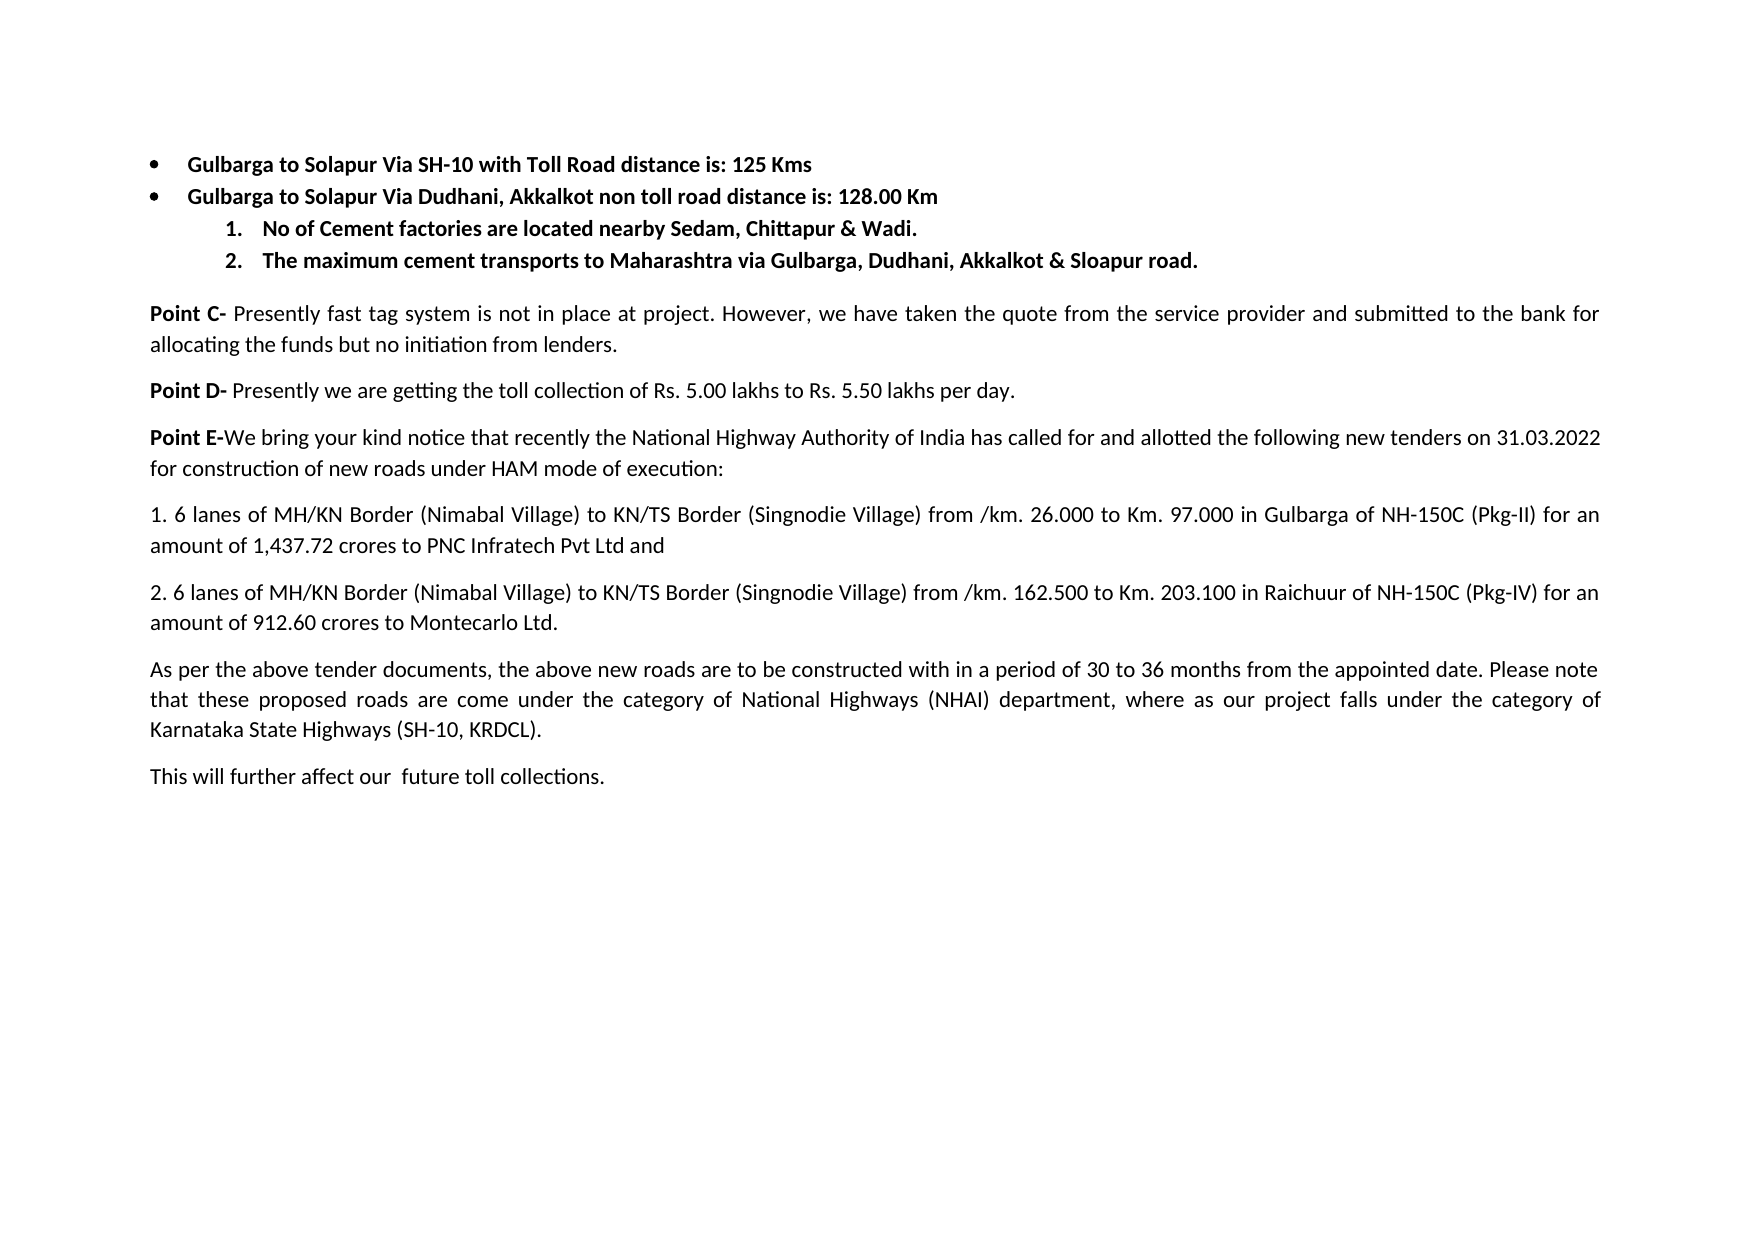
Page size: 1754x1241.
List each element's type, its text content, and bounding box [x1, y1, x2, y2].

text 1. 6 lanes of MH/KN Border (Nimabal Village) to KN/TS Border (Singnodie Village) from /km. 26.000 to Km. 97.000 in Gulbarga of NH-150C (Pkg-II) for an amount of 1,437.72 crores to PNC Infratech Pvt Ltd and [150, 501, 1604, 559]
text This will further affect our future toll collections. [150, 762, 1604, 790]
text Point C- Presently fast tag system is not in place at project. However, we have taken the quote from the service provider and submitted to the bank for allocating the funds but no initiation from lenders. [150, 299, 1604, 358]
list Gulbarga to Solapur Via Dudhani, Akkalkot non toll road distance is: 128.00 Km [150, 182, 1604, 210]
text 2. 6 lanes of MH/KN Border (Nimabal Village) to KN/TS Border (Singnodie Village) from /km. 162.500 to Km. 203.100 in Raichuur of NH-150C (Pkg-IV) for an amount of 912.60 crores to Montecarlo Ltd. [150, 578, 1604, 636]
text Point D- Presently we are getting the toll collection of Rs. 5.00 lakhs to Rs. 5.50 lakhs per day. [150, 377, 1604, 405]
list The maximum cement transports to Maharashtra via Gulbarga, Dudhani, Akkalkot & Sloapur road. [225, 247, 1604, 274]
text Point E-We bring your kind notice that recently the National Highway Authority of India has called for and allotted the following new tenders on 31.03.2022 for construction of new roads under HAM mode of execution: [150, 423, 1604, 482]
text As per the above tender documents, the above new roads are to be constructed with in a period of 30 to 36 months from the appointed date. Please note that these proposed roads are come under the category of National Highways (NHAI) department, where as our project falls under the category of Karnataka State Highways (SH-10, KRDCL). [150, 655, 1604, 743]
list Gulbarga to Solapur Via SH-10 with Toll Road distance is: 125 Kms [150, 150, 1604, 178]
list No of Cement factories are located nearby Sedam, Chittapur & Wadi. [225, 214, 1604, 242]
